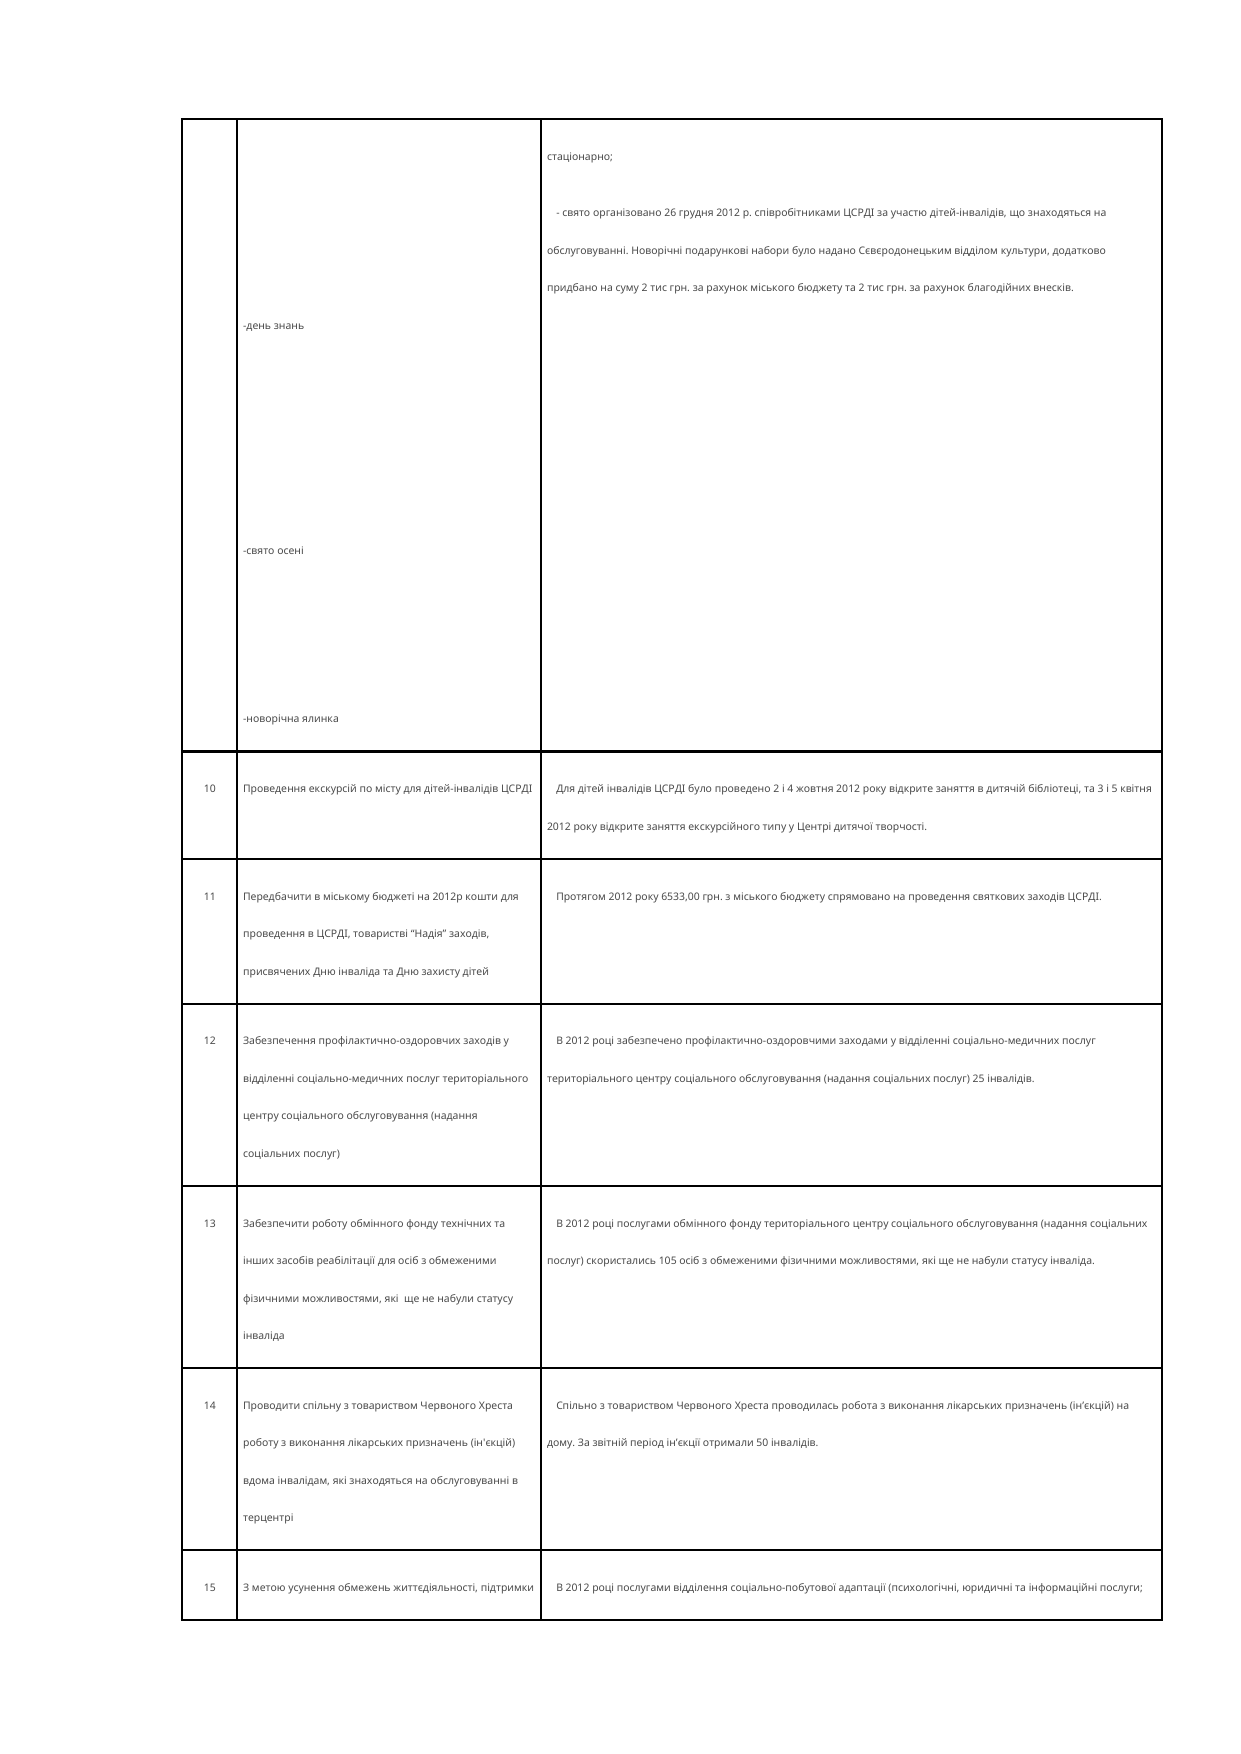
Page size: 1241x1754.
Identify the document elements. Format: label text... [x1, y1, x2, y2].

table_cell 14 [183, 1369, 236, 1549]
table_cell Передбачити в міському бюджеті на 2012р кошти для проведення в ЦСРДІ, товаристві “Надія” заходів, присвячених Дню інваліда та Дню захисту дітей [238, 860, 540, 1002]
table_cell 12 [183, 1005, 236, 1185]
table_cell 11 [183, 860, 236, 1002]
table_cell Забезпечити роботу обмінного фонду технічних та інших засобів реабілітації для осіб з обмеженими фізичними можливостями, які ще не набули статусу інваліда [238, 1187, 540, 1367]
table_cell Проводити спільну з товариством Червоного Хреста роботу з виконання лікарських призначень (ін'єкцій) вдома інвалідам, які знаходяться на обслуговуванні в терцентрі [238, 1369, 540, 1549]
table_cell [542, 1551, 1161, 1619]
table_cell 13 [183, 1187, 236, 1367]
table_cell Спільно з товариством Червоного Хреста проводилась робота з виконання лікарських призначень (ін’єкцій) на дому. За звітній період ін’єкції отримали 50 інвалідів. [542, 1369, 1161, 1549]
table_cell 10 [183, 753, 236, 858]
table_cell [238, 120, 540, 750]
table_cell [542, 120, 1161, 750]
table_cell Забезпечення профілактично-оздоровчих заходів у відділенні соціально-медичних послуг територіального центру соціального обслуговування (надання соціальних послуг) [238, 1005, 540, 1185]
table_cell Протягом 2012 року 6533,00 грн. з міського бюджету спрямовано на проведення святкових заходів ЦСРДІ. [542, 860, 1161, 1002]
table_cell В 2012 році послугами обмінного фонду територіального центру соціального обслуговування (надання соціальних послуг) скористались 105 осіб з обмеженими фізичними можливостями, які ще не набули статусу інваліда. [542, 1187, 1161, 1367]
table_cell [238, 1551, 540, 1619]
table_cell Для дітей інвалідів ЦСРДІ було проведено 2 і 4 жовтня 2012 року відкрите заняття в дитячій бібліотеці, та 3 і 5 квітня 2012 року відкрите заняття екскурсійного типу у Центрі дитячої творчості. [542, 753, 1161, 858]
table_cell В 2012 році забезпечено профілактично-оздоровчими заходами у відділенні соціально-медичних послуг територіального центру соціального обслуговування (надання соціальних послуг) 25 інвалідів. [542, 1005, 1161, 1185]
table_cell Проведення екскурсій по місту для дітей-інвалідів ЦСРДІ [238, 753, 540, 858]
table_cell 9 [183, 120, 236, 750]
table_cell 15 [183, 1551, 236, 1619]
